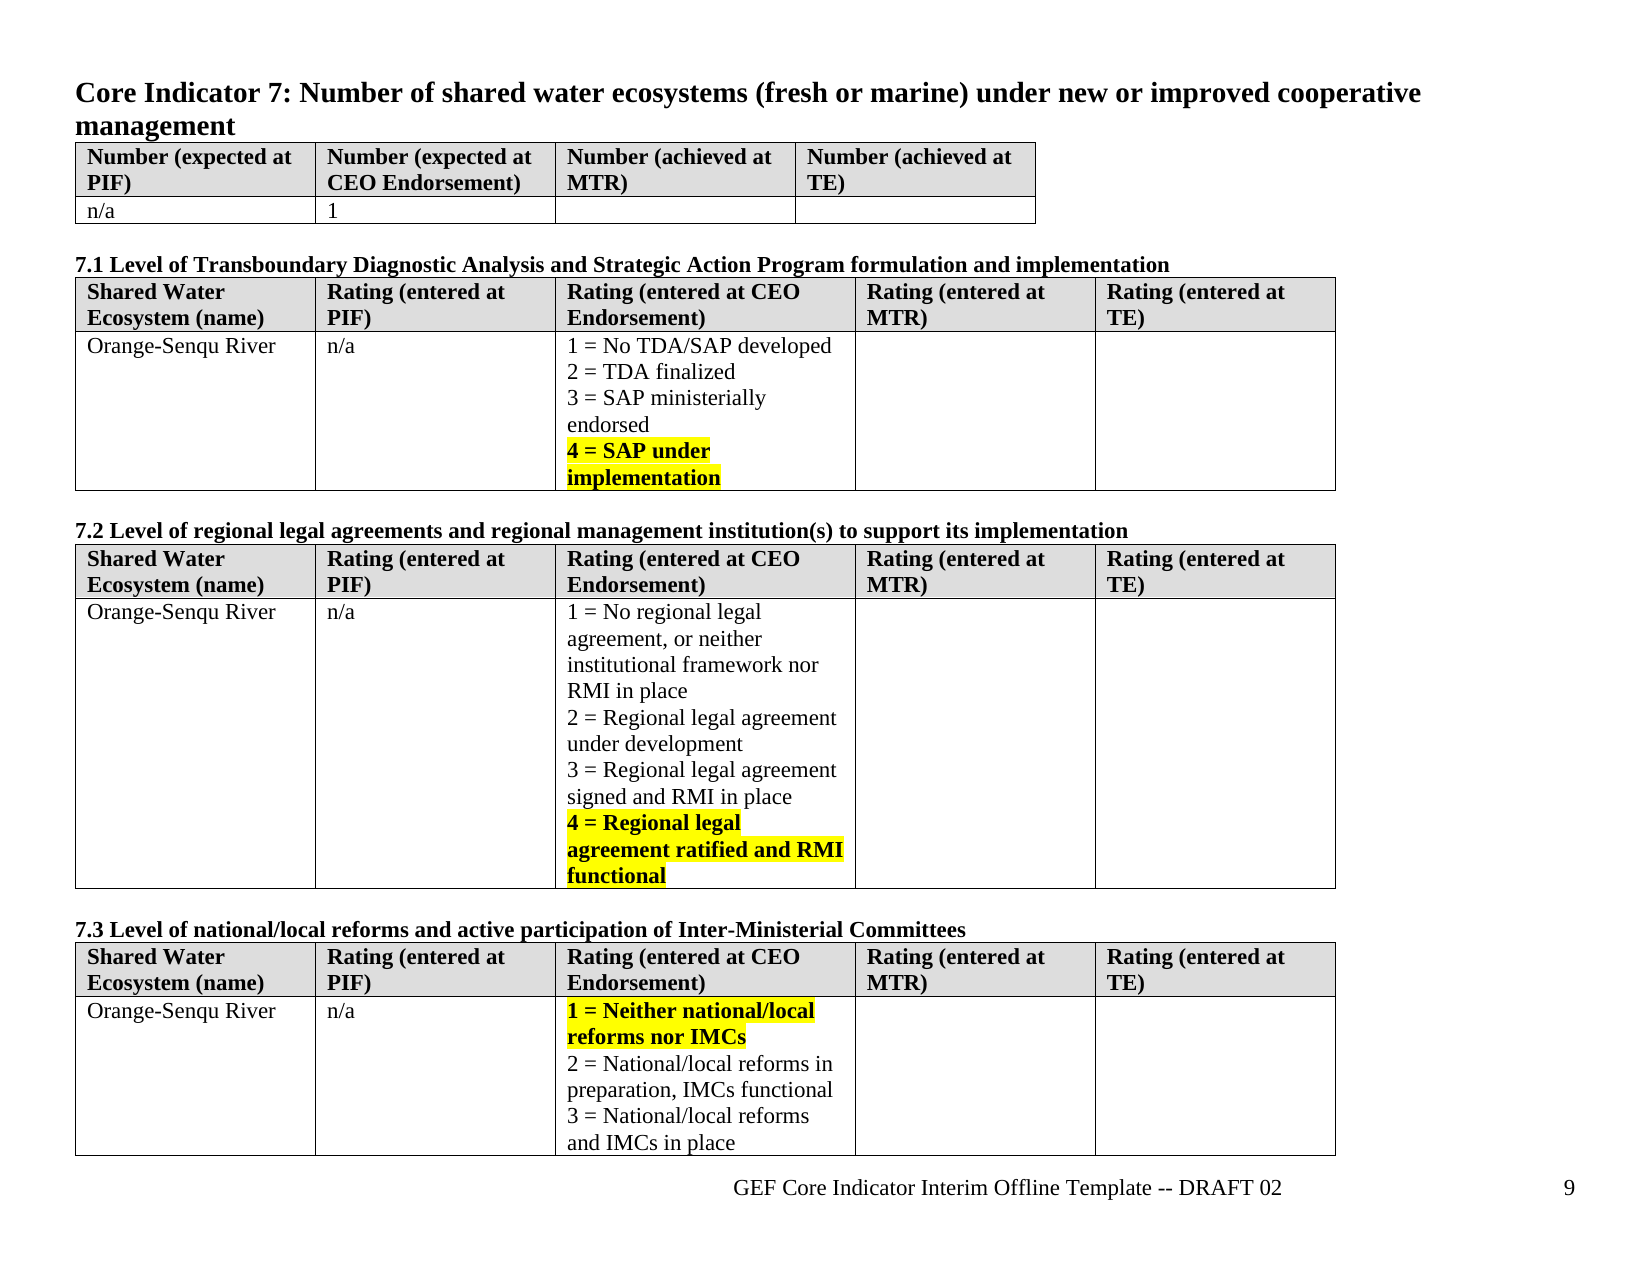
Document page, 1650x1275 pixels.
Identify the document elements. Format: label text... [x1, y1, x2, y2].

table_cell [1096, 332, 1335, 490]
table_header Rating (entered at TE) [1096, 545, 1335, 597]
table_cell n/a [316, 599, 555, 888]
table_cell [856, 332, 1095, 490]
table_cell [556, 997, 855, 1155]
table_cell 1 = No regional legal agreement, or neither institutional framework nor RMI in place 2 = Regional legal agreement under development 3 = Regional legal agreement signed and RMI in place 4 = Regional legal agreement ratified and RMI functional [556, 599, 855, 888]
table_header Rating (entered at MTR) [856, 545, 1095, 597]
table_header Shared Water Ecosystem (name) [76, 545, 315, 597]
table_header Rating (entered at CEO Endorsement) [556, 278, 855, 331]
table_cell n/a [76, 197, 315, 223]
table_cell [556, 197, 795, 223]
table_cell [1096, 997, 1335, 1155]
table_header Rating (entered at PIF) [316, 545, 555, 597]
table_cell Orange-Senqu River [76, 997, 315, 1155]
table_header Rating (entered at TE) [1096, 943, 1335, 996]
table_header Number (expected at CEO Endorsement) [316, 143, 555, 196]
table_header Rating (entered at MTR) [856, 278, 1095, 331]
subtitle Core Indicator 7: Number of shared water ecosystems (fresh or marine) under new or improved cooperative management [75, 75, 1575, 142]
table_cell Orange-Senqu River [76, 599, 315, 888]
table_cell 1 = No TDA/SAP developed 2 = TDA finalized 3 = SAP ministerially endorsed 4 = SAP under implementation [556, 332, 855, 490]
table_header Number (achieved at MTR) [556, 143, 795, 196]
text 7.2 Level of regional legal agreements and regional management institution(s) to support its implementation [75, 517, 1575, 544]
table_cell n/a [316, 997, 555, 1155]
text 7.1 Level of Transboundary Diagnostic Analysis and Strategic Action Program formulation and implementation [75, 251, 1575, 277]
table_header Rating (entered at CEO Endorsement) [556, 943, 855, 996]
table_header Number (expected at PIF) [76, 143, 315, 196]
table_cell [856, 599, 1095, 888]
table_cell [1096, 599, 1335, 888]
table_cell [796, 197, 1035, 223]
table_header Rating (entered at TE) [1096, 278, 1335, 331]
table_header Rating (entered at CEO Endorsement) [556, 545, 855, 597]
table_header Shared Water Ecosystem (name) [76, 278, 315, 331]
text 7.3 Level of national/local reforms and active participation of Inter-Ministerial Committees [75, 916, 1575, 942]
table_header Rating (entered at MTR) [856, 943, 1095, 996]
table_header Shared Water Ecosystem (name) [76, 943, 315, 996]
table_header Rating (entered at PIF) [316, 278, 555, 331]
table_cell 1 [316, 197, 555, 223]
table_header Number (achieved at TE) [796, 143, 1035, 196]
table_cell Orange-Senqu River [76, 332, 315, 490]
table_cell n/a [316, 332, 555, 490]
table_header Rating (entered at PIF) [316, 943, 555, 996]
table_cell [856, 997, 1095, 1155]
